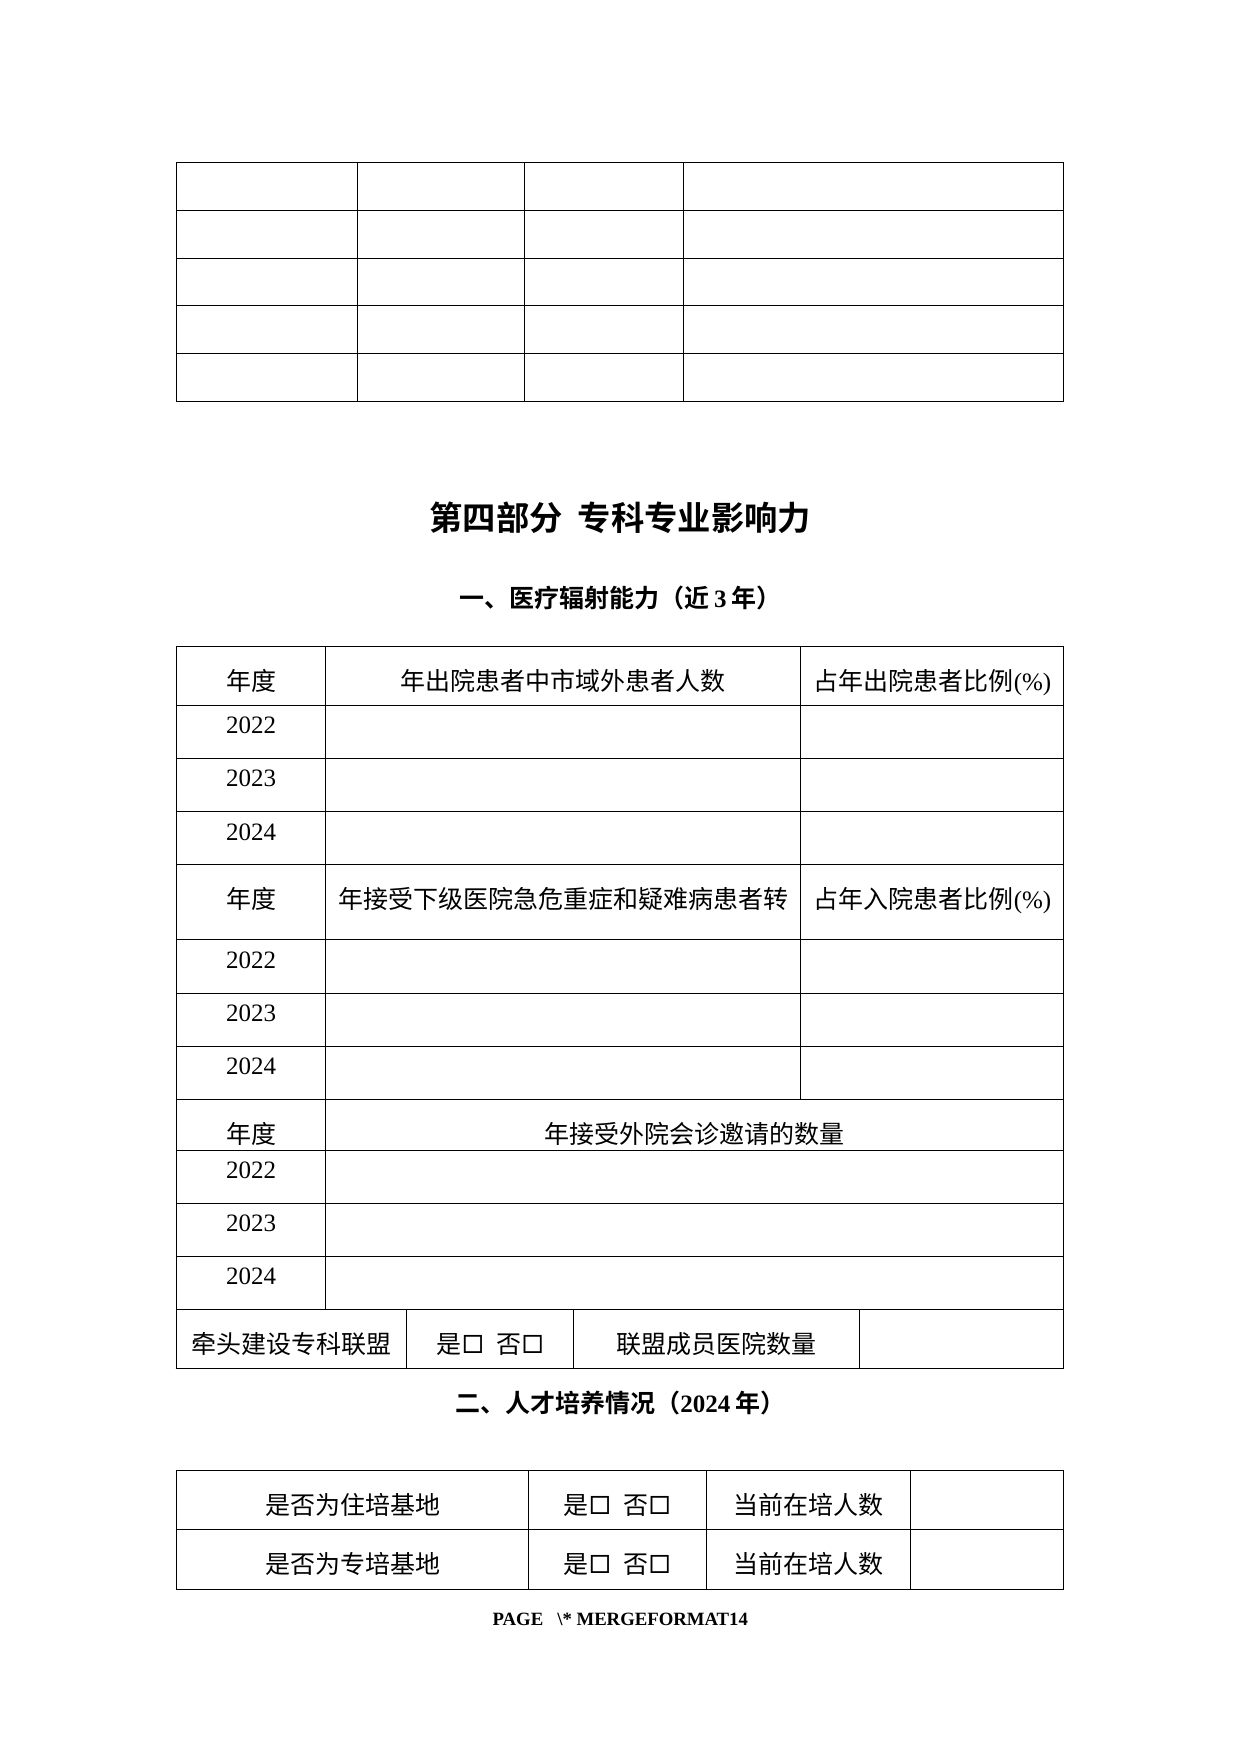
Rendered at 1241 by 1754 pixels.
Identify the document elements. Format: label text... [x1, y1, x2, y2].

table_cell [326, 1257, 1063, 1309]
table_cell [860, 1310, 1063, 1368]
table_cell [525, 354, 683, 401]
table_cell 是 否 [529, 1530, 706, 1588]
table_cell 年度 [177, 865, 325, 939]
table_cell 牵头建设专科联盟 [177, 1310, 406, 1368]
table_cell 2024 [177, 1047, 325, 1099]
table_cell [326, 812, 800, 864]
table_cell [684, 306, 1063, 353]
table_cell 联盟成员医院数量 [574, 1310, 859, 1368]
table_header 是否为住培基地 [177, 1471, 528, 1529]
table_cell [358, 211, 524, 258]
table_cell 占年入院患者比例(%) [801, 865, 1063, 939]
text 二、人才培养情况（2024年） [187, 1369, 1053, 1434]
table_cell [525, 259, 683, 305]
list 第四部分 专科专业影响力 [187, 483, 1053, 548]
table_cell 2022 [177, 940, 325, 992]
table_cell [801, 706, 1063, 758]
table_cell [801, 940, 1063, 992]
table_header 是 否 [529, 1471, 706, 1529]
table_cell [801, 759, 1063, 811]
table_cell [358, 306, 524, 353]
table_cell [684, 354, 1063, 401]
table_cell [326, 706, 800, 758]
table_cell [326, 1204, 1063, 1256]
table_cell [525, 306, 683, 353]
table_cell [801, 1047, 1063, 1099]
table_cell [177, 306, 357, 353]
table_cell 2024 [177, 1257, 325, 1309]
table_cell 2023 [177, 994, 325, 1046]
table_cell [177, 163, 357, 210]
table_cell [326, 940, 800, 992]
table_cell [358, 354, 524, 401]
table_cell [326, 994, 800, 1046]
table_cell 2022 [177, 1151, 325, 1203]
text 一、医疗辐射能力（近3年） [187, 564, 1053, 629]
table_cell [358, 163, 524, 210]
table_header 年度 [177, 647, 325, 705]
table_cell 2023 [177, 759, 325, 811]
table_header 占年出院患者比例(%) [801, 647, 1063, 705]
table_cell [177, 211, 357, 258]
table_header 年出院患者中市域外患者人数 [326, 647, 800, 705]
table_cell 当前在培人数 [707, 1530, 910, 1588]
table_cell [358, 259, 524, 305]
table_cell [801, 994, 1063, 1046]
table_cell [801, 812, 1063, 864]
table_cell [684, 211, 1063, 258]
table_cell 年度 [177, 1100, 325, 1149]
table_cell [326, 759, 800, 811]
table_cell 2024 [177, 812, 325, 864]
table_cell 年接受下级医院急危重症和疑难病患者转诊数量 [326, 865, 800, 939]
table_cell 是否为专培基地 [177, 1530, 528, 1588]
table_header 当前在培人数 [707, 1471, 910, 1529]
table_cell [177, 354, 357, 401]
table_cell 2022 [177, 706, 325, 758]
table_cell [911, 1530, 1063, 1588]
table_cell [684, 259, 1063, 305]
table_cell 2023 [177, 1204, 325, 1256]
table_cell [525, 163, 683, 210]
table_cell [326, 1047, 800, 1099]
table_cell [326, 1151, 1063, 1203]
table_cell [525, 211, 683, 258]
table_cell 年接受外院会诊邀请的数量 [326, 1100, 1063, 1149]
table_cell [684, 163, 1063, 210]
table_header [911, 1471, 1063, 1529]
table_cell 是 否 [407, 1310, 573, 1368]
table_cell [177, 259, 357, 305]
